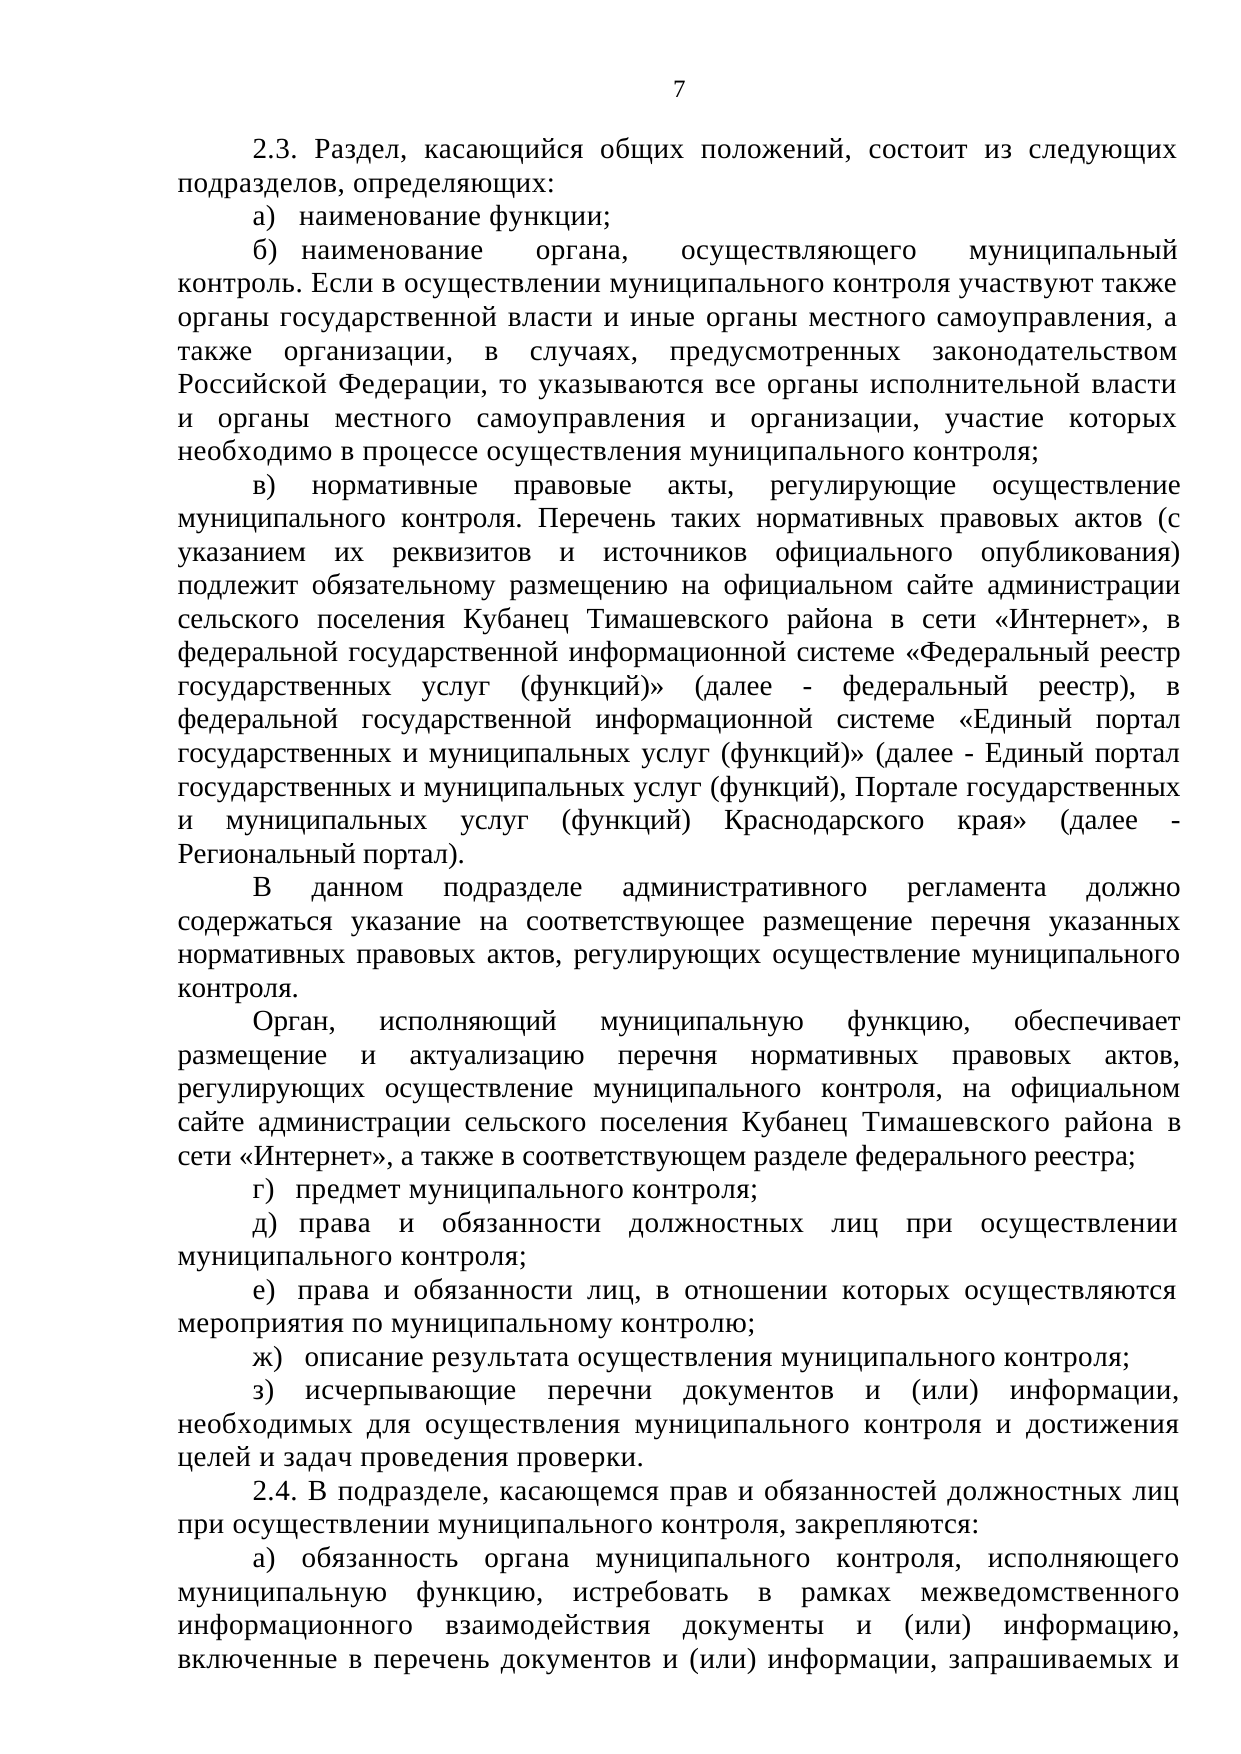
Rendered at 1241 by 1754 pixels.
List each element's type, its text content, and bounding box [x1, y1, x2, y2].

text б) наименование органа, осуществляющего муниципальный контроль. Если в осуществлении муниципального контроля участвуют также органы государственной власти и иные органы местного самоуправления, а также организации, в случаях, предусмотренных законодательством Российской Федерации, то указываются все органы исполнительной власти и органы местного самоуправления и организации, участие которых необходимо в процессе осуществления муниципального контроля; [177, 232, 1179, 467]
text е) права и обязанности лиц, в отношении которых осуществляются мероприятия по муниципальному контролю; [177, 1272, 1179, 1339]
text 2.3. Раздел, касающийся общих положений, состоит из следующих подразделов, определяющих: [177, 131, 1179, 198]
text ж) описание результата осуществления муниципального контроля; [177, 1339, 1181, 1372]
text з) исчерпывающие перечни документов и (или) информации, необходимых для осуществления муниципального контроля и достижения целей и задач проведения проверки. [177, 1372, 1181, 1473]
text В данном подразделе административного регламента должно содержаться указание на соответствующее размещение перечня указанных нормативных правовых актов, регулирующих осуществление муниципального контроля. [177, 869, 1181, 1003]
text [177, 1540, 1181, 1674]
text в) нормативные правовые акты, регулирующие осуществление муниципального контроля. Перечень таких нормативных правовых актов (с указанием их реквизитов и источников официального опубликования) подлежит обязательному размещению на официальном сайте администрации сельского поселения Кубанец Тимашевского района в сети «Интернет», в федеральной государственной информационной системе «Федеральный реестр государственных услуг (функций)» (далее - федеральный реестр), в федеральной государственной информационной системе «Единый портал государственных и муниципальных услуг (функций)» (далее - Единый портал государственных и муниципальных услуг (функций), Портале государственных и муниципальных услуг (функций) Краснодарского края» (далее - Региональный портал). [177, 467, 1181, 869]
text г) предмет муниципального контроля; [177, 1171, 1181, 1205]
text д) права и обязанности должностных лиц при осуществлении муниципального контроля; [177, 1205, 1179, 1272]
text 2.4. В подразделе, касающемся прав и обязанностей должностных лиц при осуществлении муниципального контроля, закрепляются: [177, 1473, 1181, 1540]
text Орган, исполняющий муниципальную функцию, обеспечивает размещение и актуализацию перечня нормативных правовых актов, регулирующих осуществление муниципального контроля, на официальном сайте администрации сельского поселения Кубанец Тимашевского района в сети «Интернет», а также в соответствующем разделе федерального реестра; [177, 1003, 1181, 1171]
text а) наименование функции; [177, 198, 1181, 232]
